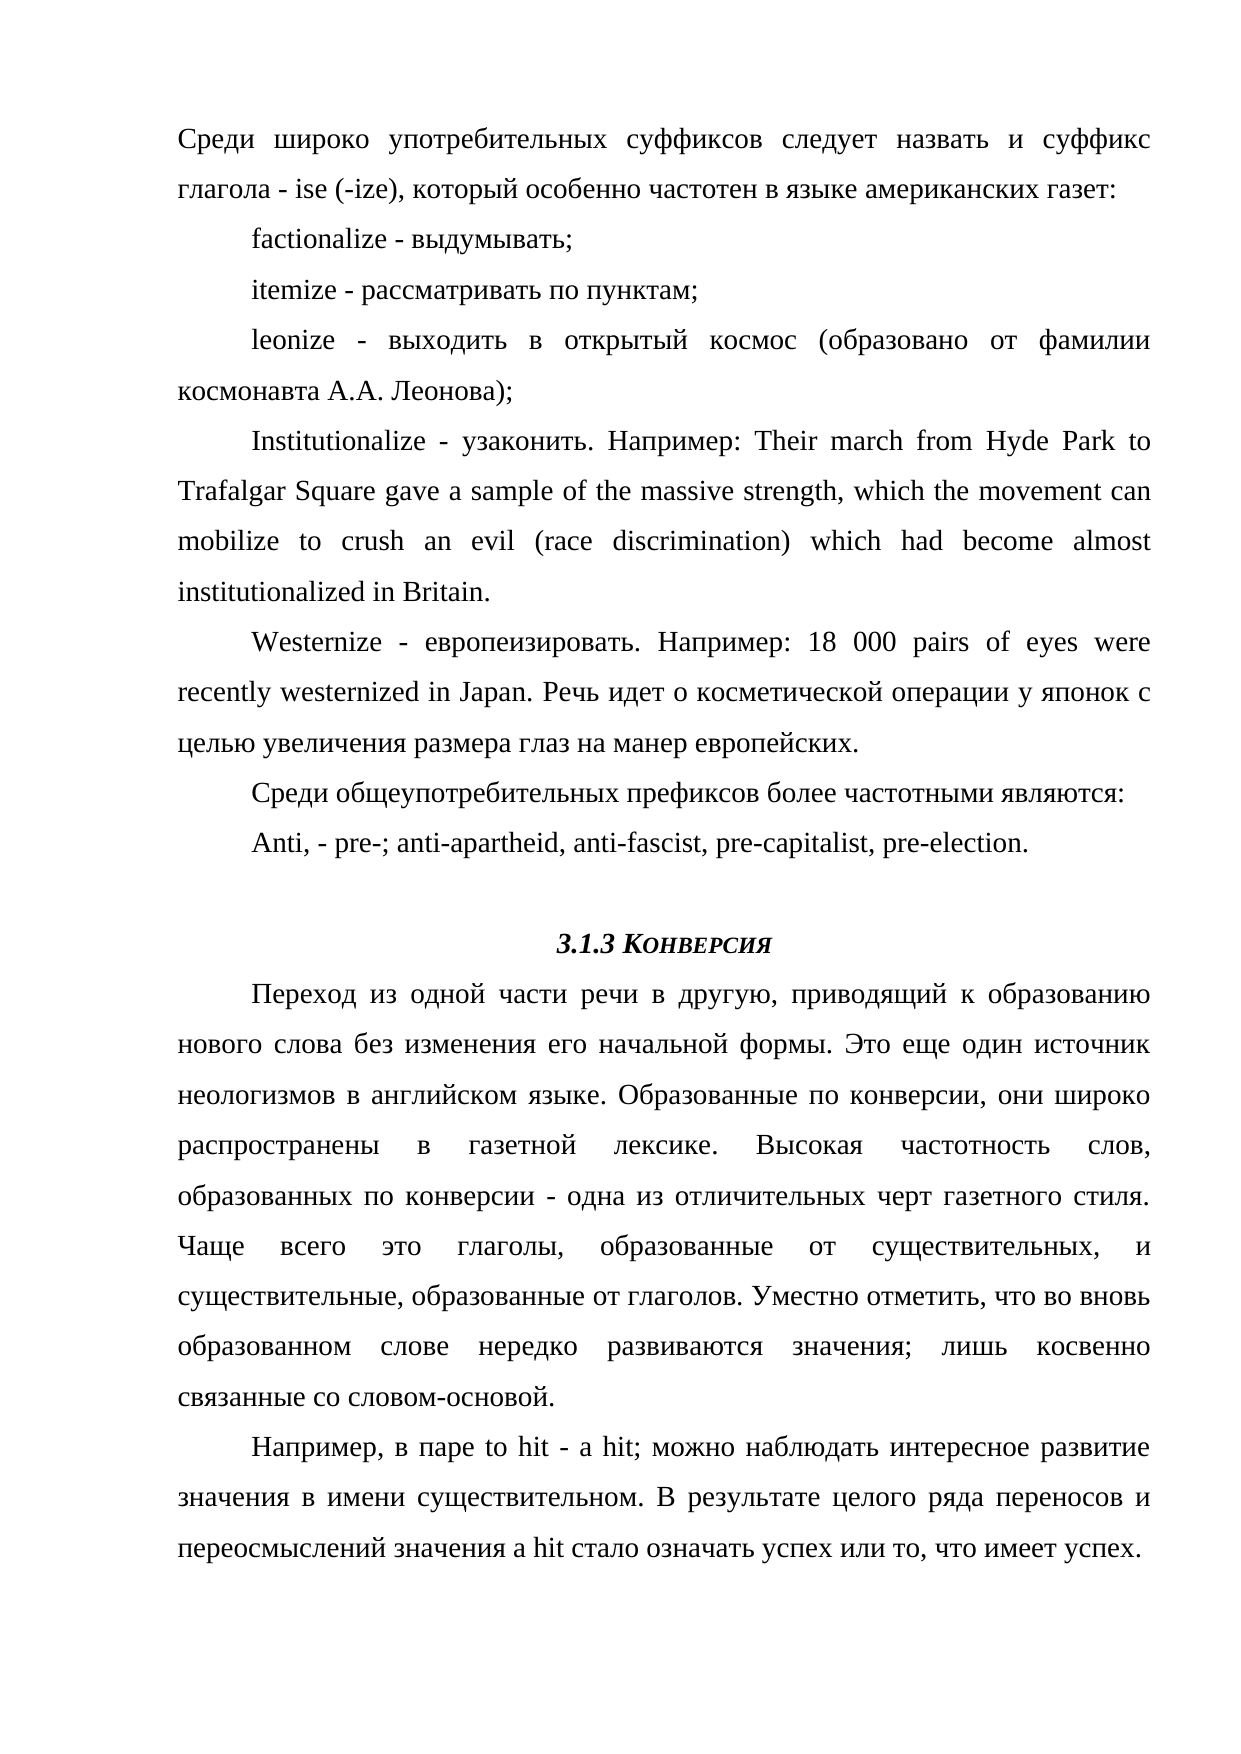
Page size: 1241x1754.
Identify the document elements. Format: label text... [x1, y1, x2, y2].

text itemize - рассматривать по пунктам; [177, 272, 1152, 306]
subtitle 3.1.3 Конверсия [177, 926, 1152, 959]
text leonize - выходить в открытый космос (образовано от фамилии космонавта А.А. Леонова); [177, 322, 1152, 406]
text Institutionalize - узаконить. Например: Their march from Hyde Park to gave a sample of the massive strength, which the movement can mobilize to crush an evil (race discrimination) which had become almost institutionalized in . [177, 423, 1152, 607]
text Cреди общеупотребительных префиксов более частотными являются: [177, 775, 1152, 809]
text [177, 121, 1152, 205]
text Например, в паре to hit - a hit; можно наблюдать интересное развитие значения в имени существительном. В результате целого ряда переносов и переосмыслений значения a hit стало означать успех или то, что имеет успех. [177, 1429, 1152, 1563]
text factionalize - выдумывать; [177, 222, 1152, 255]
text Westernize - европеизировать. Например: 18 000 pairs of eyes were recently westernized in Japan. Речь идет о косметической операции у японок c целью увеличения размера глаз на манер европейских. [177, 624, 1152, 758]
text Anti, - pre-; anti-apartheid, anti-fascist, pre-capitalist, pre-election. [177, 825, 1152, 859]
text Переход из одной части речи в другую, приводящий к образованию нового слова без изменения его начальной формы. Это еще один источник неологизмов в английском языке. Образованные по конверсии, они широко распространены в газетной лексике. Высокая частотность слов, образованных по конверсии - одна из отличительных черт газетного стиля. Чаще всего это глаголы, образованные от существительных, и существительные, образованные от глаголов. Уместно отметить, что во вновь образованном слове нередко развиваются значения; лишь косвенно связанные со словом-основой. [177, 976, 1152, 1412]
